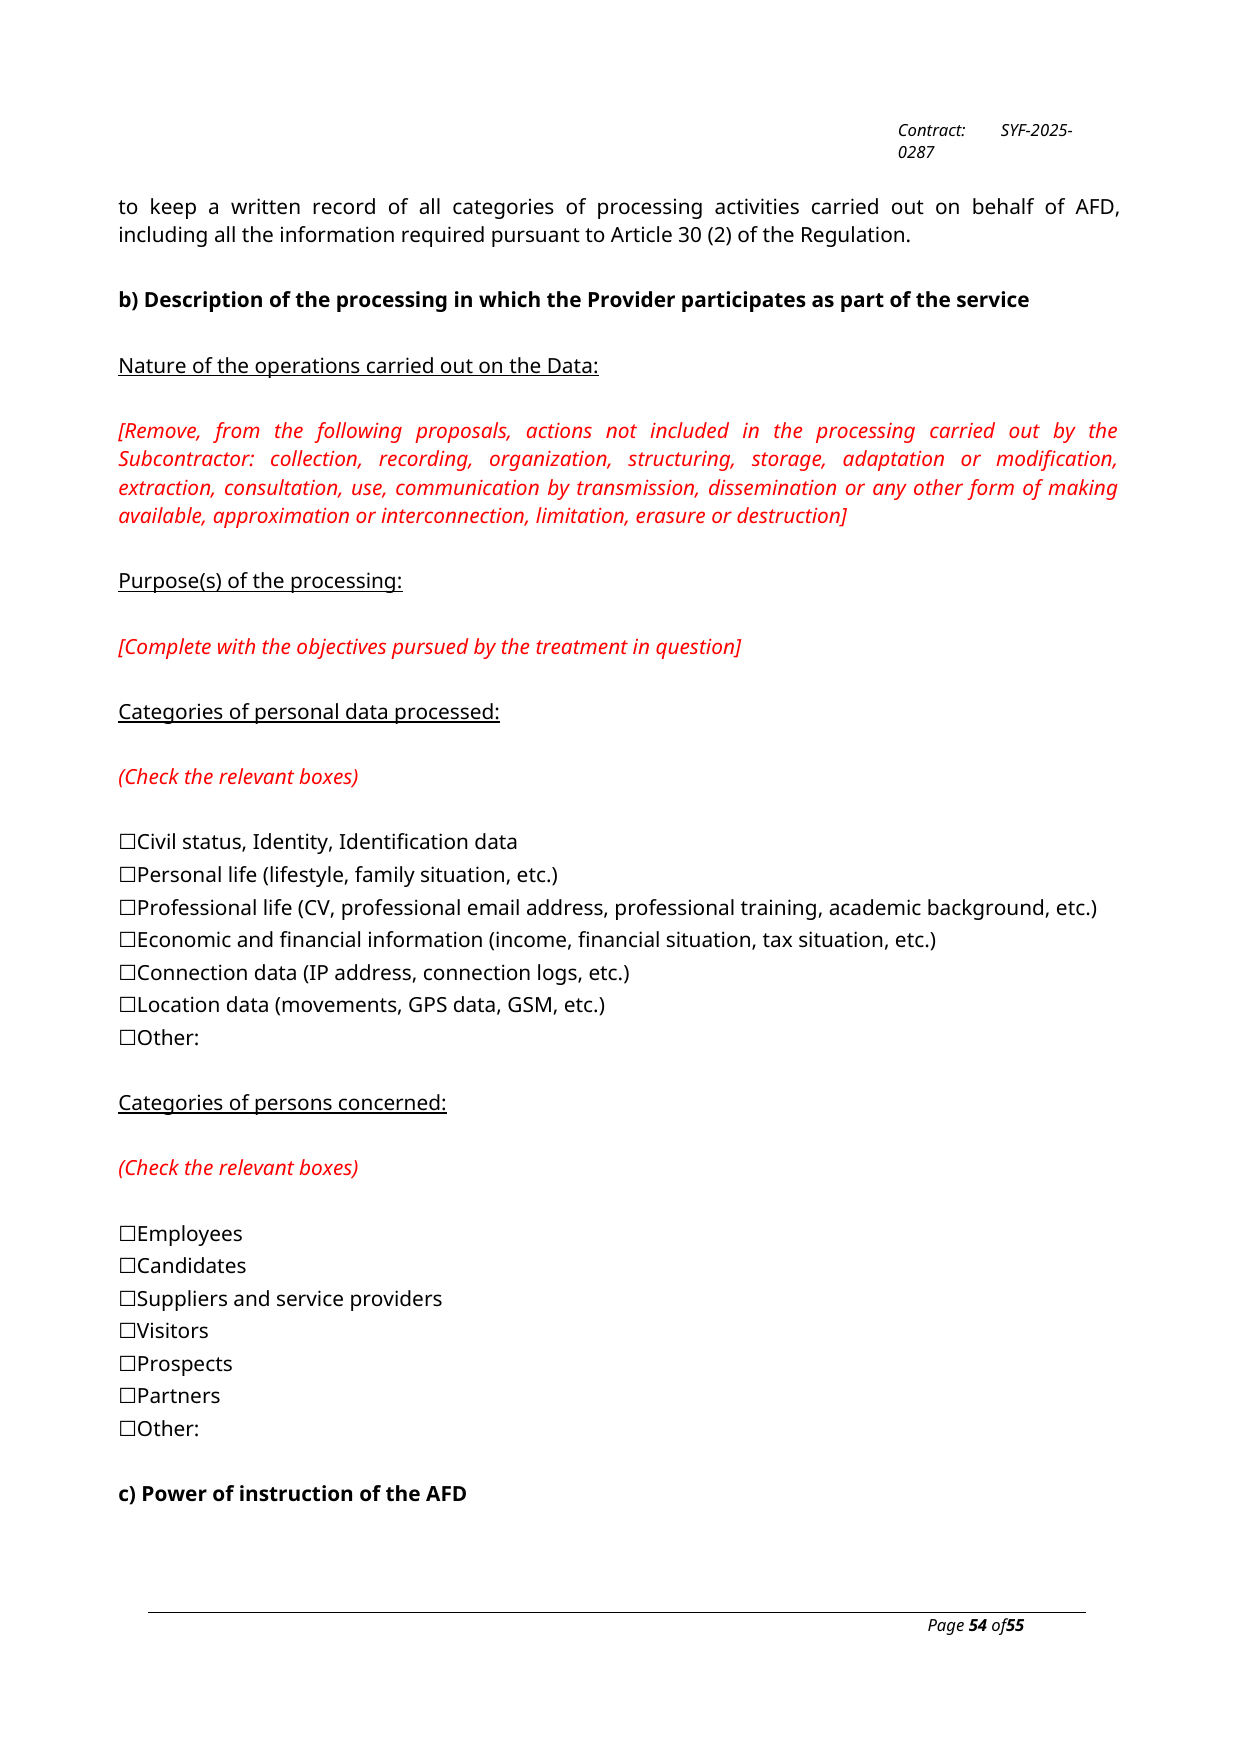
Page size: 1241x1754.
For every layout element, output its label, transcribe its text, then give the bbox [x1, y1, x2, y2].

text ☐Economic and financial information (income, financial situation, tax situation, etc.) [118, 925, 1122, 954]
text (Check the relevant boxes) [118, 762, 1122, 791]
text ☐Candidates [118, 1251, 1122, 1280]
text ☐Connection data (IP address, connection logs, etc.) [118, 958, 1122, 986]
text Categories of persons concerned: [118, 1088, 1122, 1117]
text ☐Suppliers and service providers [118, 1284, 1122, 1312]
text ☐Other: [118, 1023, 1122, 1051]
text Purpose(s) of the processing: [118, 567, 1122, 595]
text ☐Civil status, Identity, Identification data [118, 827, 1122, 856]
text ☐Employees [118, 1219, 1122, 1247]
text [Remove, from the following proposals, actions not included in the processing carried out by the Subcontractor: collection, recording, organization, structuring, storage, adaptation or modification, extraction, consultation, use, communication by transmission, dissemination or any other form of making available, approximation or interconnection, limitation, erasure or destruction] [118, 416, 1122, 530]
text [Complete with the objectives pursued by the treatment in question] [118, 632, 1122, 660]
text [118, 192, 1122, 249]
text c) Power of instruction of the AFD [118, 1479, 1122, 1508]
text Categories of personal data processed: [118, 697, 1122, 725]
text b) Description of the processing in which the Provider participates as part of the service [118, 286, 1122, 314]
text Nature of the operations carried out on the Data: [118, 351, 1122, 379]
text ☐Professional life (CV, professional email address, professional training, academic background, etc.) [118, 893, 1122, 921]
text (Check the relevant boxes) [118, 1153, 1122, 1182]
text ☐Other: [118, 1414, 1122, 1443]
text ☐Prospects [118, 1349, 1122, 1377]
text ☐Personal life (lifestyle, family situation, etc.) [118, 860, 1122, 888]
text ☐Visitors [118, 1316, 1122, 1345]
text ☐Location data (movements, GPS data, GSM, etc.) [118, 990, 1122, 1019]
text ☐Partners [118, 1382, 1122, 1410]
